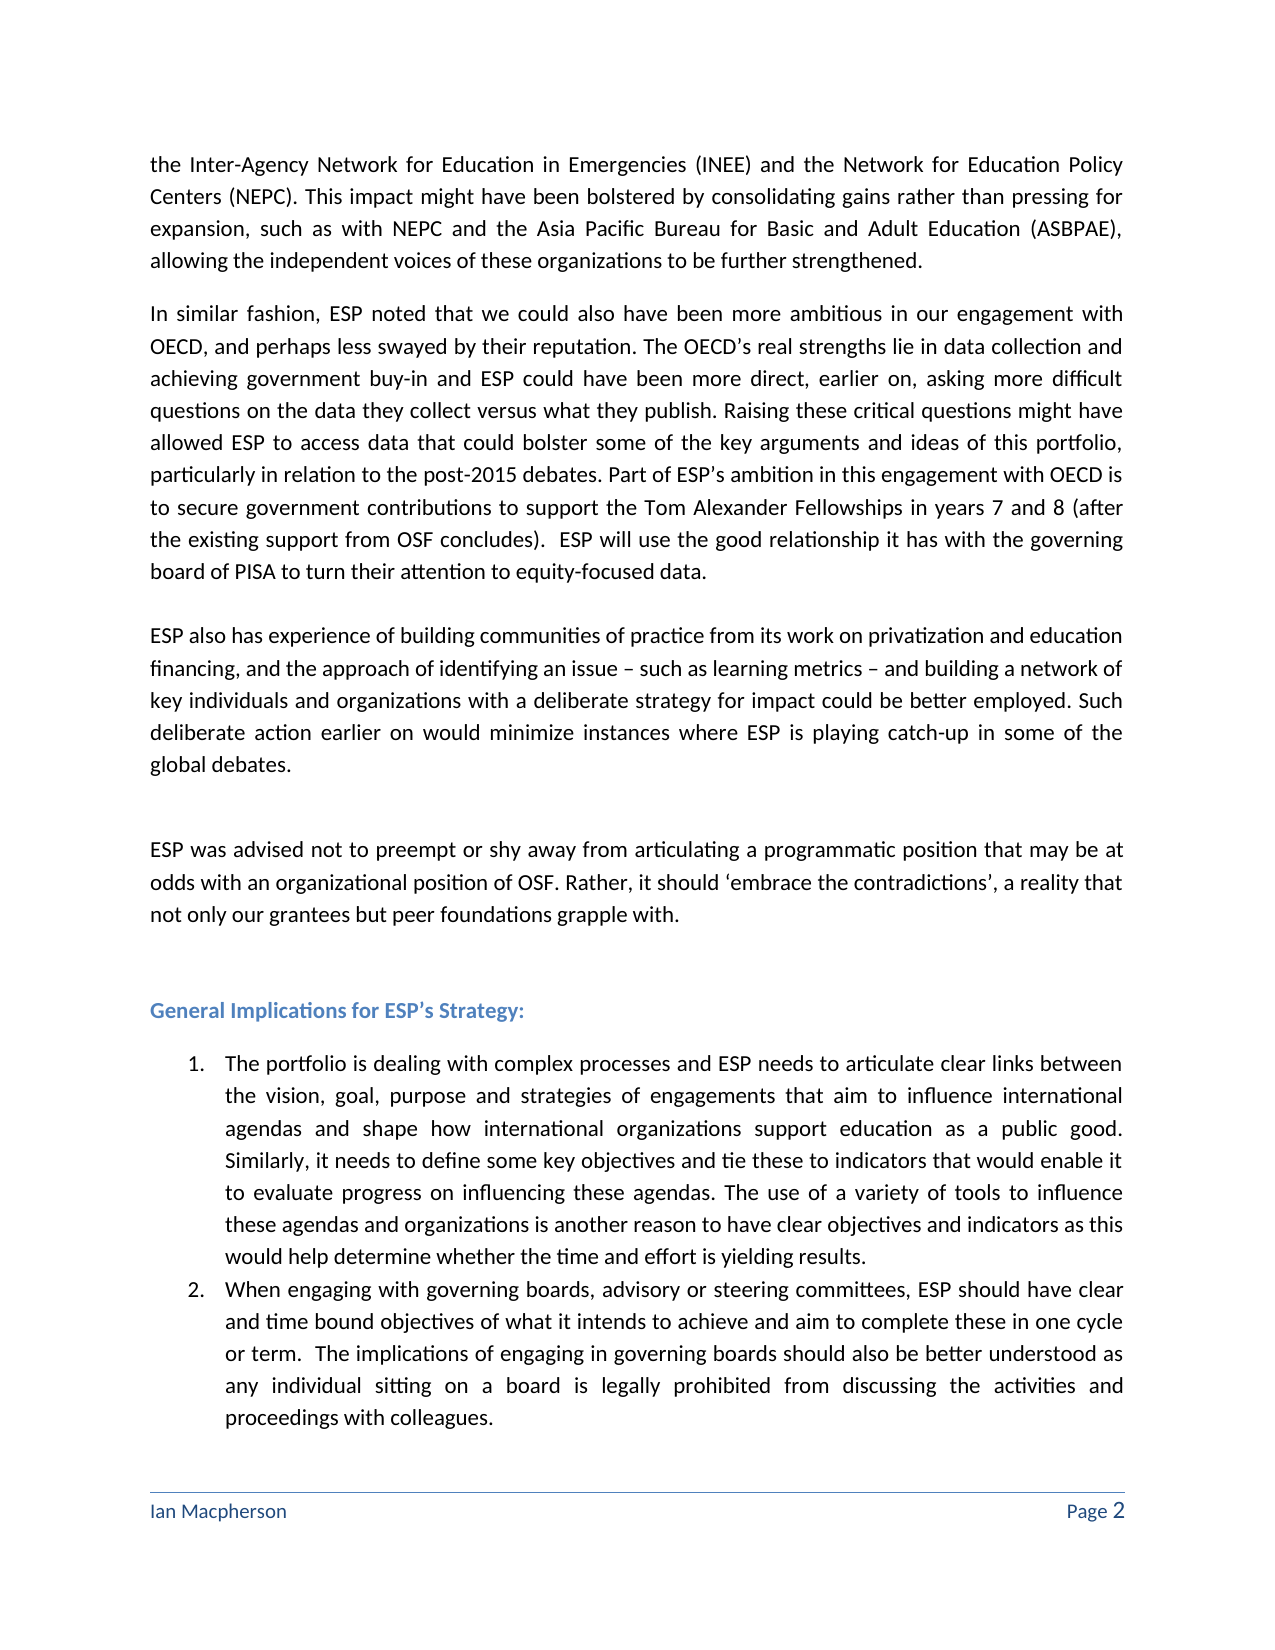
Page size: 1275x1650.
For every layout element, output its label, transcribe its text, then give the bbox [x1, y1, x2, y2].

list When engaging with governing boards, advisory or steering committees, ESP should have clear and time bound objectives of what it intends to achieve and aim to complete these in one cycle or term. The implications of engaging in governing boards should also be better understood as any individual sitting on a board is legally prohibited from discussing the activities and proceedings with colleagues. [187, 1275, 1125, 1431]
text General Implications for ESP’s Strategy: [150, 996, 1125, 1024]
list The portfolio is dealing with complex processes and ESP needs to articulate clear links between the vision, goal, purpose and strategies of engagements that aim to influence international agendas and shape how international organizations support education as a public good. Similarly, it needs to define some key objectives and tie these to indicators that would enable it to evaluate progress on influencing these agendas. The use of a variety of tools to influence these agendas and organizations is another reason to have clear objectives and indicators as this would help determine whether the time and effort is yielding results. [187, 1049, 1125, 1271]
text ESP also has experience of building communities of practice from its work on privatization and education financing, and the approach of identifying an issue – such as learning metrics – and building a network of key individuals and organizations with a deliberate strategy for impact could be better employed. Such deliberate action earlier on would minimize instances where ESP is playing catch-up in some of the global debates. [150, 621, 1125, 778]
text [150, 150, 1125, 274]
text In similar fashion, ESP noted that we could also have been more ambitious in our engagement with OECD, and perhaps less swayed by their reputation. The OECD’s real strengths lie in data collection and achieving government buy-in and ESP could have been more direct, earlier on, asking more difficult questions on the data they collect versus what they publish. Raising these critical questions might have allowed ESP to access data that could bolster some of the key arguments and ideas of this portfolio, particularly in relation to the post-2015 debates. Part of ESP’s ambition in this engagement with OECD is to secure government contributions to support the Tom Alexander Fellowships in years 7 and 8 (after the existing support from OSF concludes). ESP will use the good relationship it has with the governing board of PISA to turn their attention to equity-focused data. [150, 299, 1125, 585]
text ESP was advised not to preempt or shy away from articulating a programmatic position that may be at odds with an organizational position of OSF. Rather, it should ‘embrace the contradictions’, a reality that not only our grantees but peer foundations grapple with. [150, 835, 1125, 928]
